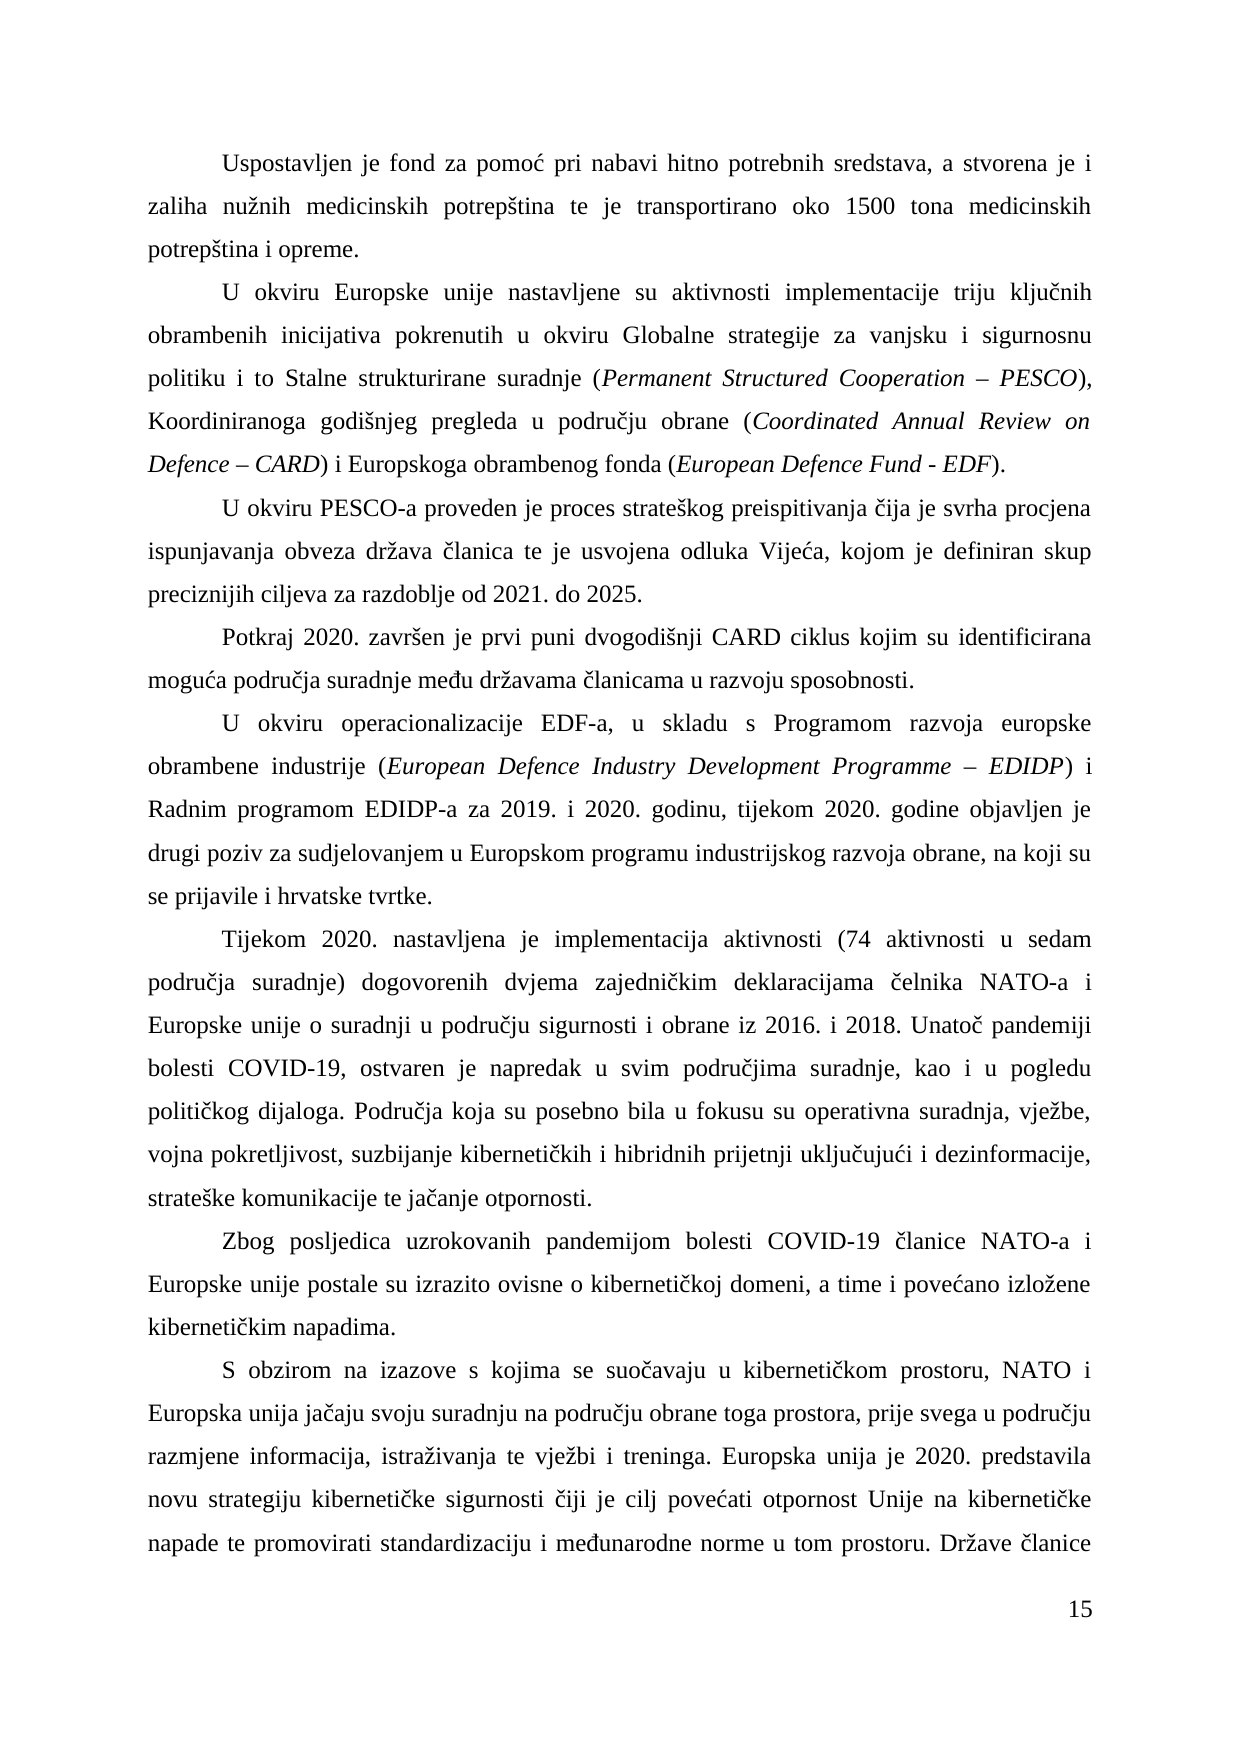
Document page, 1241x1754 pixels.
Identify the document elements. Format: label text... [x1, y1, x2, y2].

text Uspostavljen je fond za pomoć pri nabavi hitno potrebnih sredstava, a stvorena je i zaliha nužnih medicinskih potrepština te je transportirano oko 1500 tona medicinskih potrepština i opreme. [148, 148, 1092, 263]
text Tijekom 2020. nastavljena je implementacija aktivnosti (74 aktivnosti u sedam područja suradnje) dogovorenih dvjema zajedničkim deklaracijama čelnika NATO-a i Europske unije o suradnji u području sigurnosti i obrane iz 2016. i 2018. Unatoč pandemiji bolesti COVID-19, ostvaren je napredak u svim područjima suradnje, kao i u pogledu političkog dijaloga. Područja koja su posebno bila u fokusu su operativna suradnja, vježbe, vojna pokretljivost, suzbijanje kibernetičkih i hibridnih prijetnji uključujući i dezinformacije, strateške komunikacije te jačanje otpornosti. [148, 924, 1092, 1211]
text U okviru operacionalizacije EDF-a, u skladu s Programom razvoja europske obrambene industrije (European Defence Industry Development Programme – EDIDP) i Radnim programom EDIDP-a za 2019. i 2020. godinu, tijekom 2020. godine objavljen je drugi poziv za sudjelovanjem u Europskom programu industrijskog razvoja obrane, na koji su se prijavile i hrvatske tvrtke. [148, 708, 1092, 909]
text U okviru Europske unije nastavljene su aktivnosti implementacije triju ključnih obrambenih inicijativa pokrenutih u okviru Globalne strategije za vanjsku i sigurnosnu politiku i to Stalne strukturirane suradnje (Permanent Structured Cooperation – PESCO), Koordiniranoga godišnjeg pregleda u području obrane (Coordinated Annual Review on Defence – CARD) i Europskoga obrambenog fonda (European Defence Fund - EDF). [148, 277, 1092, 478]
text Potkraj 2020. završen je prvi puni dvogodišnji CARD ciklus kojim su identificirana moguća područja suradnje među državama članicama u razvoju sposobnosti. [148, 622, 1092, 694]
text Zbog posljedica uzrokovanih pandemijom bolesti COVID-19 članice NATO-a i Europske unije postale su izrazito ovisne o kibernetičkoj domeni, a time i povećano izložene kibernetičkim napadima. [148, 1226, 1092, 1341]
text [148, 1355, 1092, 1556]
text U okviru PESCO-a proveden je proces strateškog preispitivanja čija je svrha procjena ispunjavanja obveza država članica te je usvojena odluka Vijeća, kojom je definiran skup preciznijih ciljeva za razdoblje od 2021. do 2025. [148, 493, 1092, 608]
